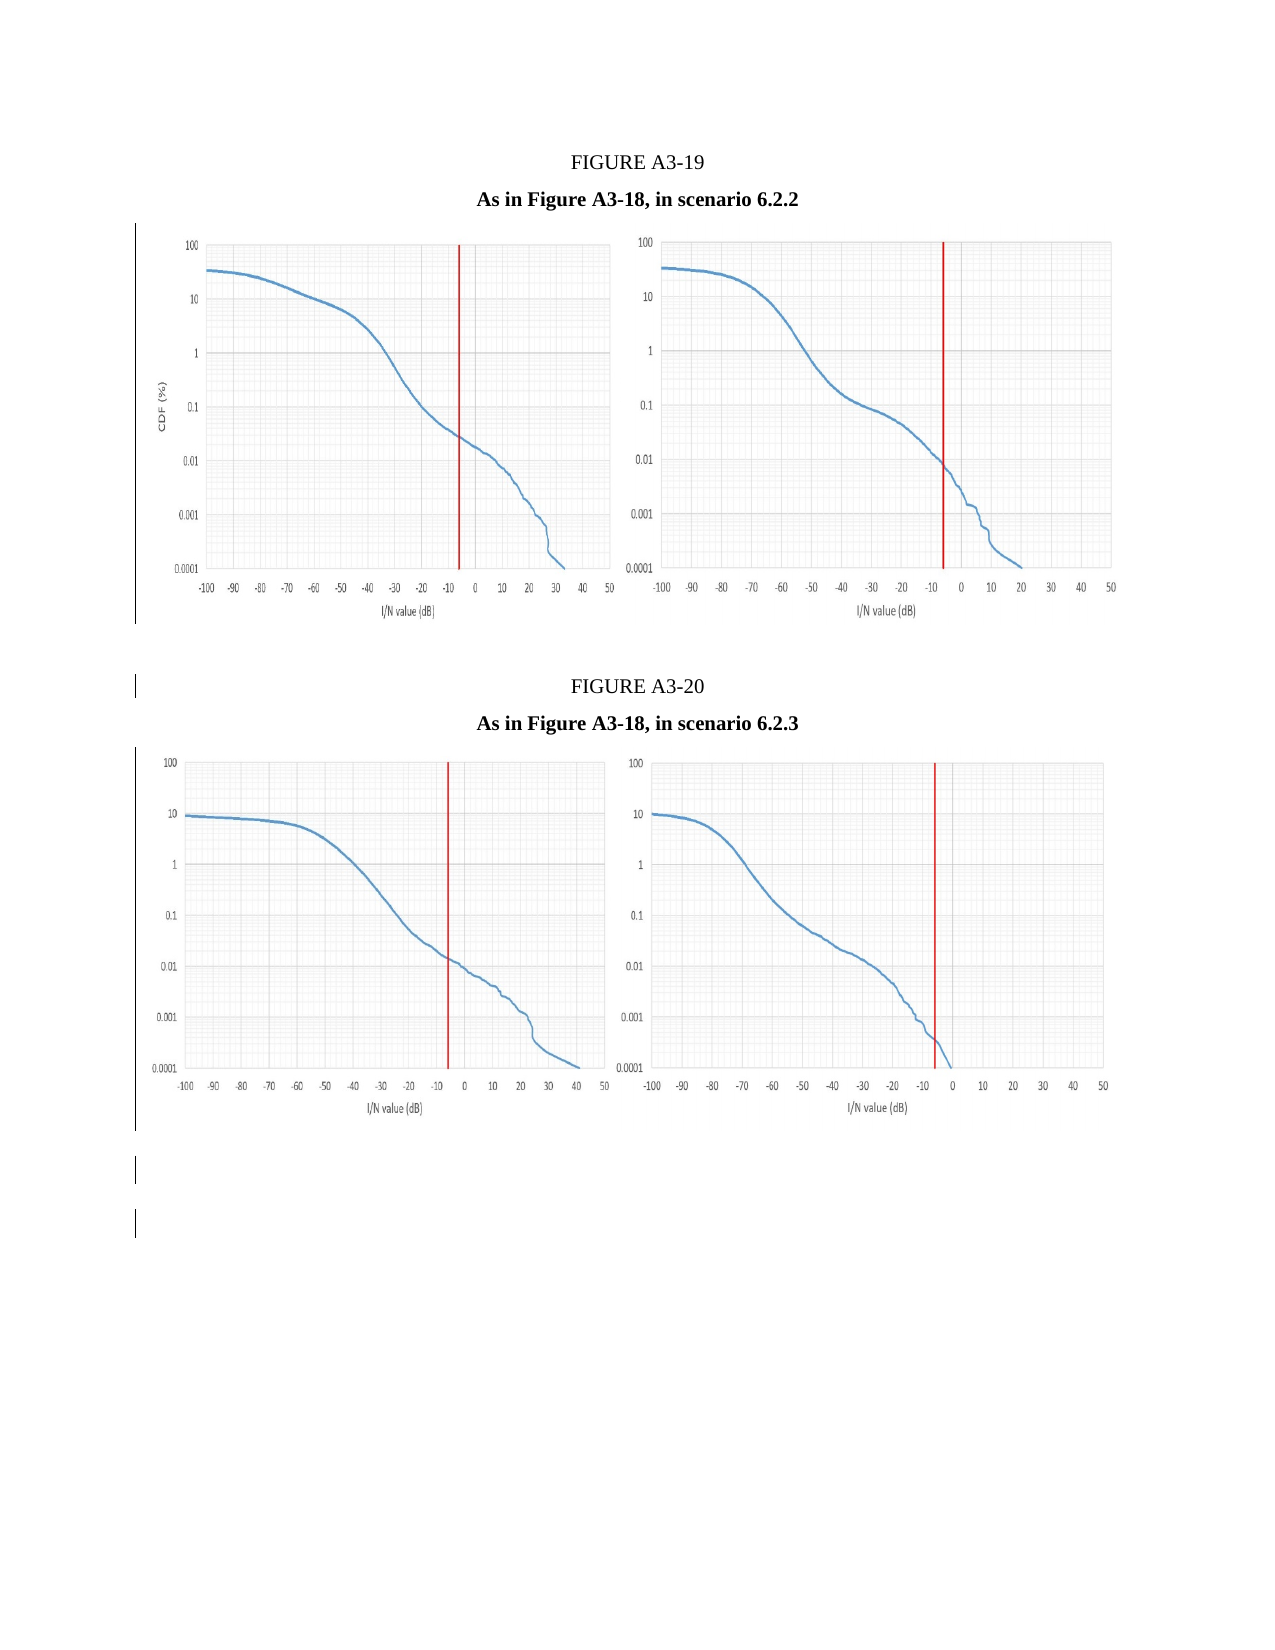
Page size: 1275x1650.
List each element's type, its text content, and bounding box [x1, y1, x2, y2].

text As in Figure A3-18, in scenario 6.2.2 [150, 187, 1125, 211]
text As in Figure A3-18, in scenario 6.2.3 [150, 711, 1125, 735]
text Figure A3-20 [150, 674, 1125, 698]
picture [150, 747, 1111, 1131]
picture [150, 223, 1122, 625]
text Figure A3-19 [150, 150, 1125, 174]
